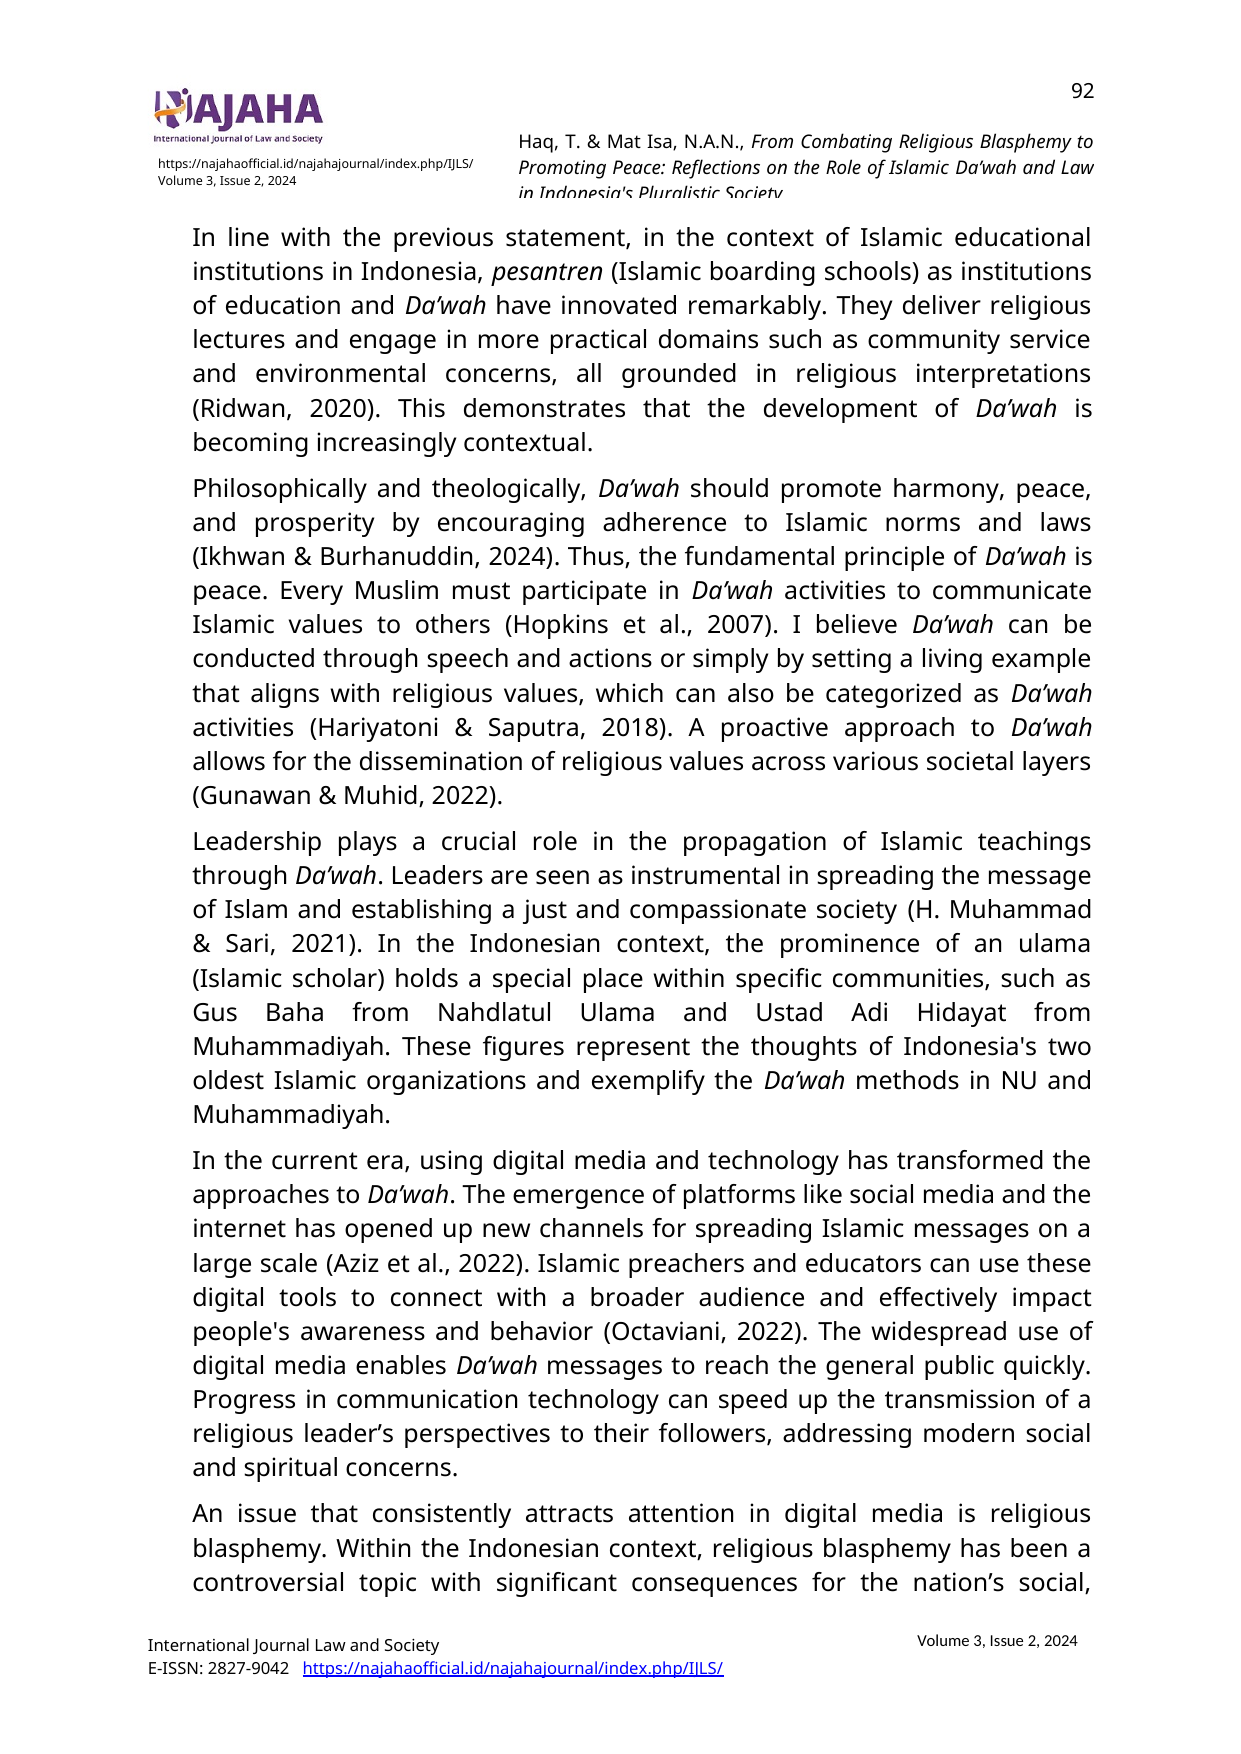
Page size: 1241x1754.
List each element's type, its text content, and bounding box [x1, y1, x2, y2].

text Leadership plays a crucial role in the propagation of Islamic teachings through Da’wah. Leaders are seen as instrumental in spreading the message of Islam and establishing a just and compassionate society (H. Muhammad & Sari, 2021). In the Indonesian context, the prominence of an ulama (Islamic scholar) holds a special place within specific communities, such as Gus Baha from Nahdlatul Ulama and Ustad Adi Hidayat from Muhammadiyah. These figures represent the thoughts of Indonesia's two oldest Islamic organizations and exemplify the Da’wah methods in NU and Muhammadiyah. [192, 824, 1092, 1131]
text Philosophically and theologically, Da’wah should promote harmony, peace, and prosperity by encouraging adherence to Islamic norms and laws (Ikhwan & Burhanuddin, 2024). Thus, the fundamental principle of Da’wah is peace. Every Muslim must participate in Da’wah activities to communicate Islamic values to others (Hopkins et al., 2007). I believe Da’wah can be conducted through speech and actions or simply by setting a living example that aligns with religious values, which can also be categorized as Da’wah activities (Hariyatoni & Saputra, 2018). A proactive approach to Da’wah allows for the dissemination of religious values across various societal layers (Gunawan & Muhid, 2022). [192, 471, 1092, 811]
text In the current era, using digital media and technology has transformed the approaches to Da’wah. The emergence of platforms like social media and the internet has opened up new channels for spreading Islamic messages on a large scale (Aziz et al., 2022). Islamic preachers and educators can use these digital tools to connect with a broader audience and effectively impact people's awareness and behavior (Octaviani, 2022). The widespread use of digital media enables Da’wah messages to reach the general public quickly. Progress in communication technology can speed up the transmission of a religious leader’s perspectives to their followers, addressing modern social and spiritual concerns. [192, 1143, 1092, 1484]
picture [147, 75, 328, 158]
text In line with the previous statement, in the context of Islamic educational institutions in Indonesia, pesantren (Islamic boarding schools) as institutions of education and Da’wah have innovated remarkably. They deliver religious lectures and engage in more practical domains such as community service and environmental concerns, all grounded in religious interpretations (Ridwan, 2020). This demonstrates that the development of Da’wah is becoming increasingly contextual. [192, 220, 1092, 458]
